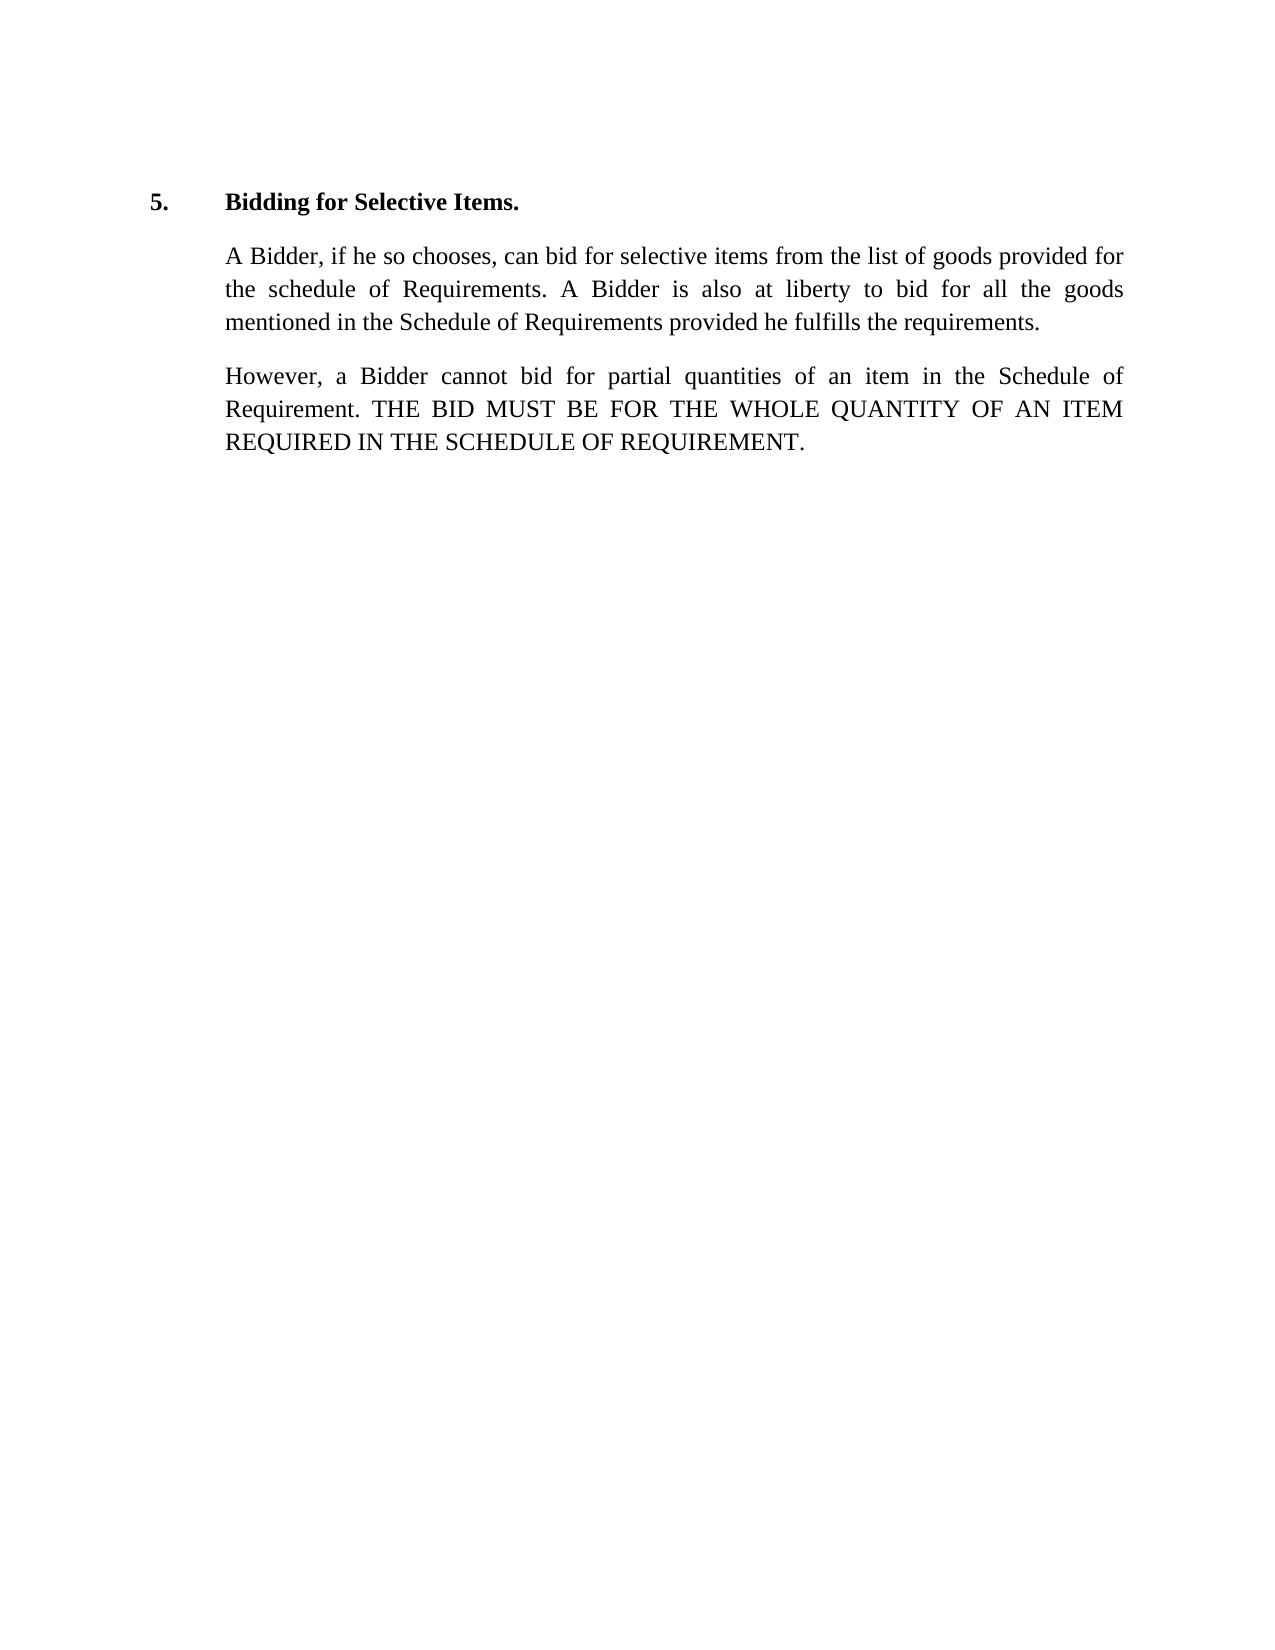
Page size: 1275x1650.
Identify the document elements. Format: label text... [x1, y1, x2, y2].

text 5. Bidding for Selective Items. [150, 187, 1125, 216]
text A Bidder, if he so chooses, can bid for selective items from the list of goods provided for the schedule of Requirements. A Bidder is also at liberty to bid for all the goods mentioned in the Schedule of Requirements provided he fulfills the requirements. [225, 241, 1125, 336]
text However, a Bidder cannot bid for partial quantities of an item in the Schedule of Requirement. THE BID MUST BE FOR THE WHOLE QUANTITY OF AN ITEM REQUIRED IN THE SCHEDULE OF REQUIREMENT. [225, 361, 1125, 456]
